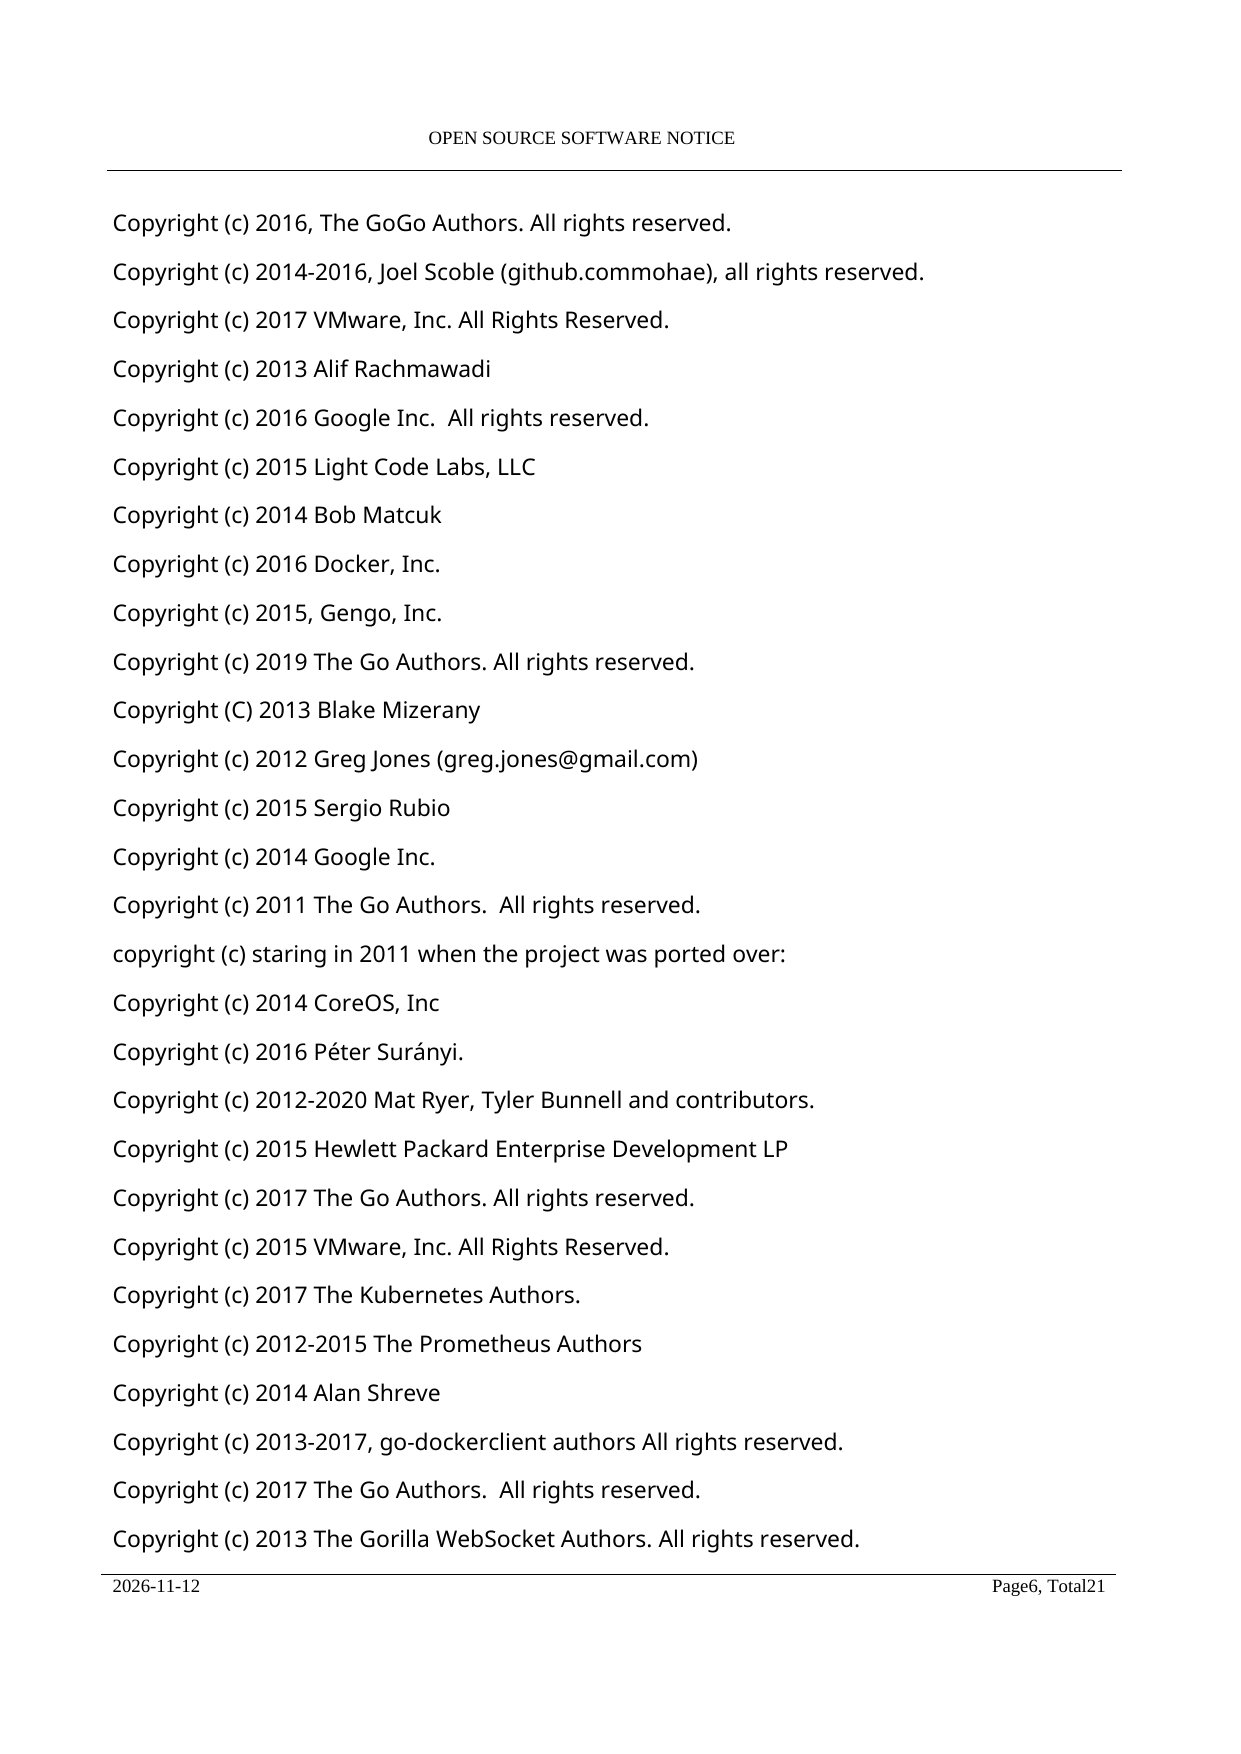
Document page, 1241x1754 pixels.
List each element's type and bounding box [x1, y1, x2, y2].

text [112, 206, 1128, 1555]
